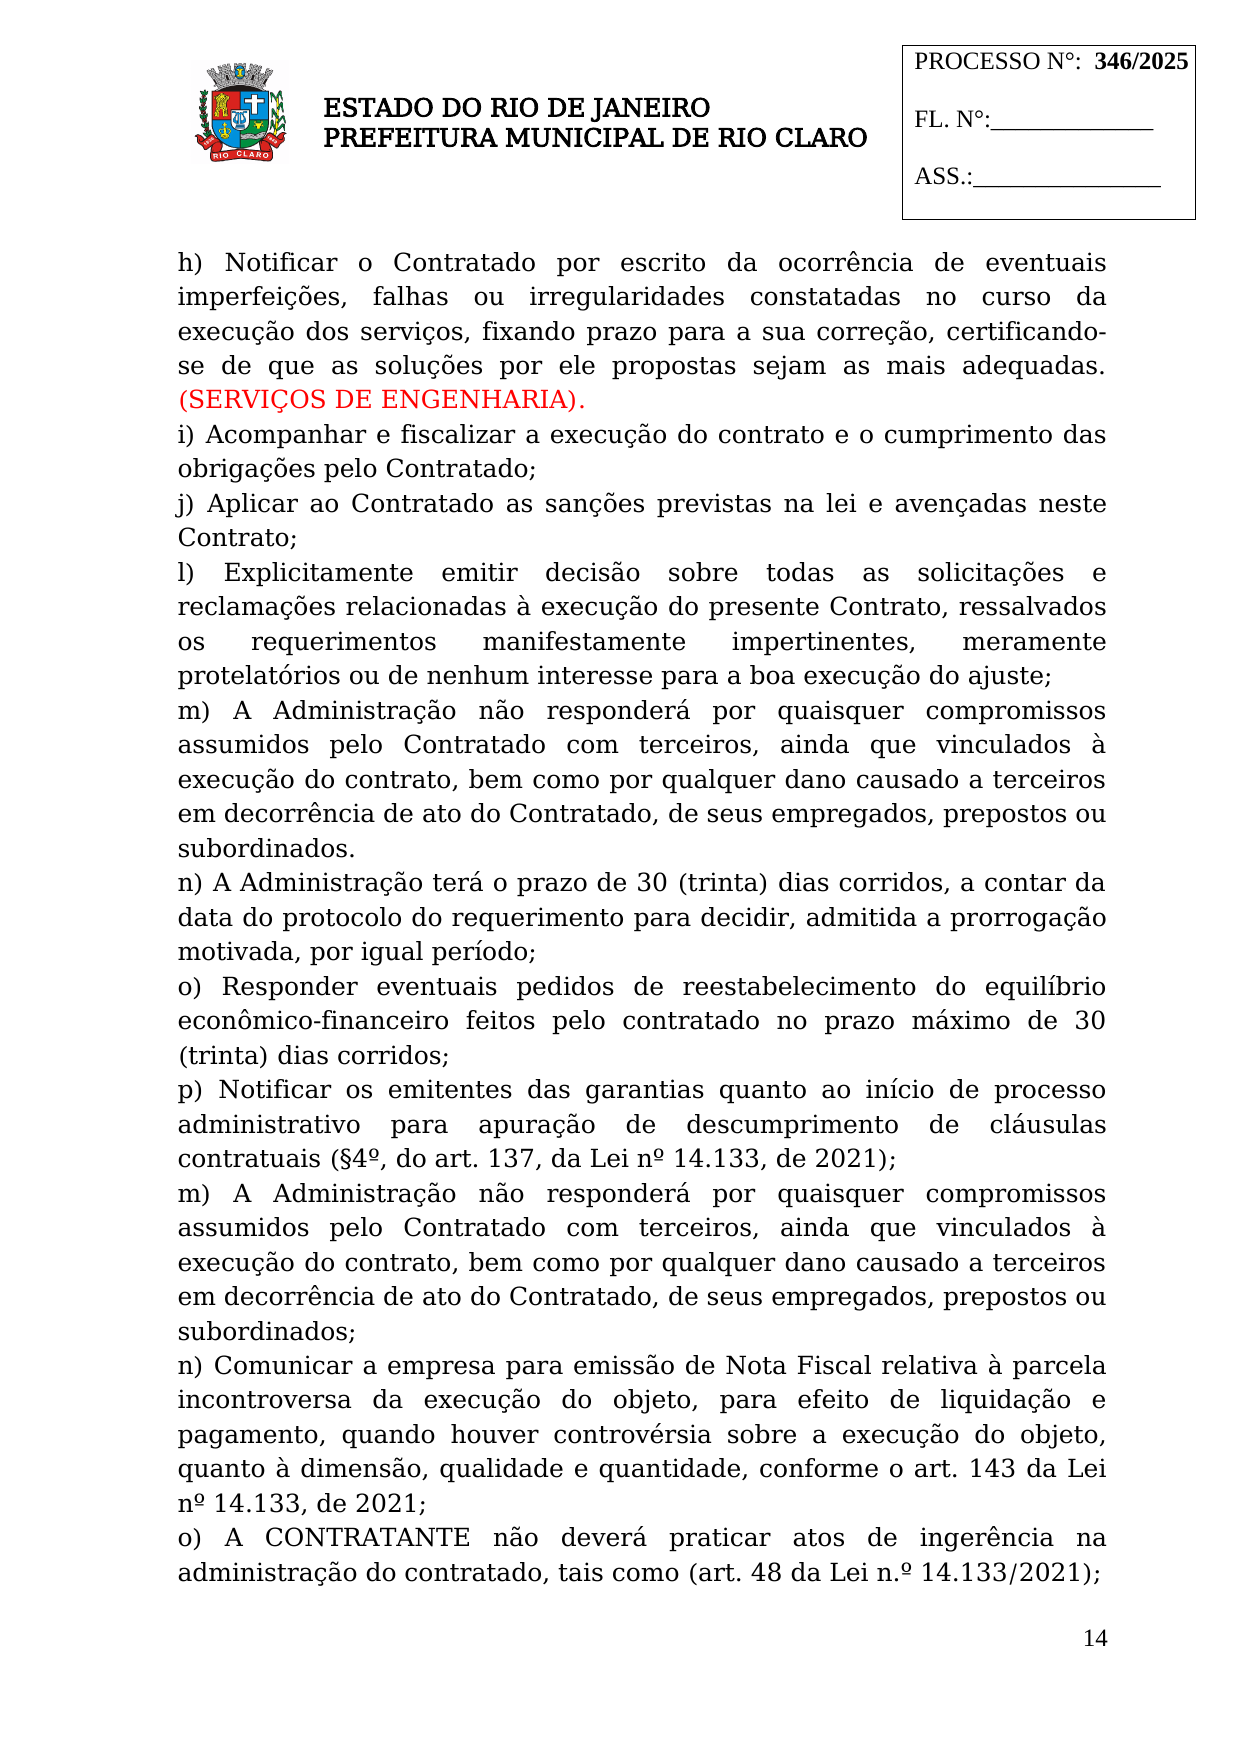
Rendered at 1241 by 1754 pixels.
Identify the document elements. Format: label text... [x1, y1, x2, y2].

text n) Comunicar a empresa para emissão de Nota Fiscal relativa à parcela incontroversa da execução do objeto, para efeito de liquidação e pagamento, quando houver controvérsia sobre a execução do objeto, quanto à dimensão, qualidade e quantidade, conforme o art. 143 da Lei nº 14.133, de 2021; [177, 1349, 1107, 1517]
text m) A Administração não responderá por quaisquer compromissos assumidos pelo Contratado com terceiros, ainda que vinculados à execução do contrato, bem como por qualquer dano causado a terceiros em decorrência de ato do Contratado, de seus empregados, prepostos ou subordinados; [177, 1177, 1107, 1345]
text l) Explicitamente emitir decisão sobre todas as solicitações e reclamações relacionadas à execução do presente Contrato, ressalvados os requerimentos manifestamente impertinentes, meramente protelatórios ou de nenhum interesse para a boa execução do ajuste; [177, 557, 1107, 690]
text o) A CONTRATANTE não deverá praticar atos de ingerência na administração do contratado, tais como (art. 48 da Lei n.º 14.133/2021); [177, 1522, 1107, 1586]
text j) Aplicar ao Contratado as sanções previstas na lei e avençadas neste Contrato; [177, 488, 1107, 552]
text h) Notificar o Contratado por escrito da ocorrência de eventuais imperfeições, falhas ou irregularidades constatadas no curso da execução dos serviços, fixando prazo para a sua correção, certificando-se de que as soluções por ele propostas sejam as mais adequadas. (SERVIÇOS DE ENGENHARIA). [177, 246, 1107, 414]
picture [190, 60, 290, 165]
text n) A Administração terá o prazo de 30 (trinta) dias corridos, a contar da data do protocolo do requerimento para decidir, admitida a prorrogação motivada, por igual período; [177, 867, 1107, 966]
text m) A Administração não responderá por quaisquer compromissos assumidos pelo Contratado com terceiros, ainda que vinculados à execução do contrato, bem como por qualquer dano causado a terceiros em decorrência de ato do Contratado, de seus empregados, prepostos ou subordinados. [177, 694, 1107, 862]
text i) Acompanhar e fiscalizar a execução do contrato e o cumprimento das obrigações pelo Contratado; [177, 419, 1107, 483]
text o) Responder eventuais pedidos de reestabelecimento do equilíbrio econômico-financeiro feitos pelo contratado no prazo máximo de 30 (trinta) dias corridos; [177, 970, 1107, 1069]
text p) Notificar os emitentes das garantias quanto ao início de processo administrativo para apuração de descumprimento de cláusulas contratuais (§4º, do art. 137, da Lei nº 14.133, de 2021); [177, 1074, 1107, 1173]
